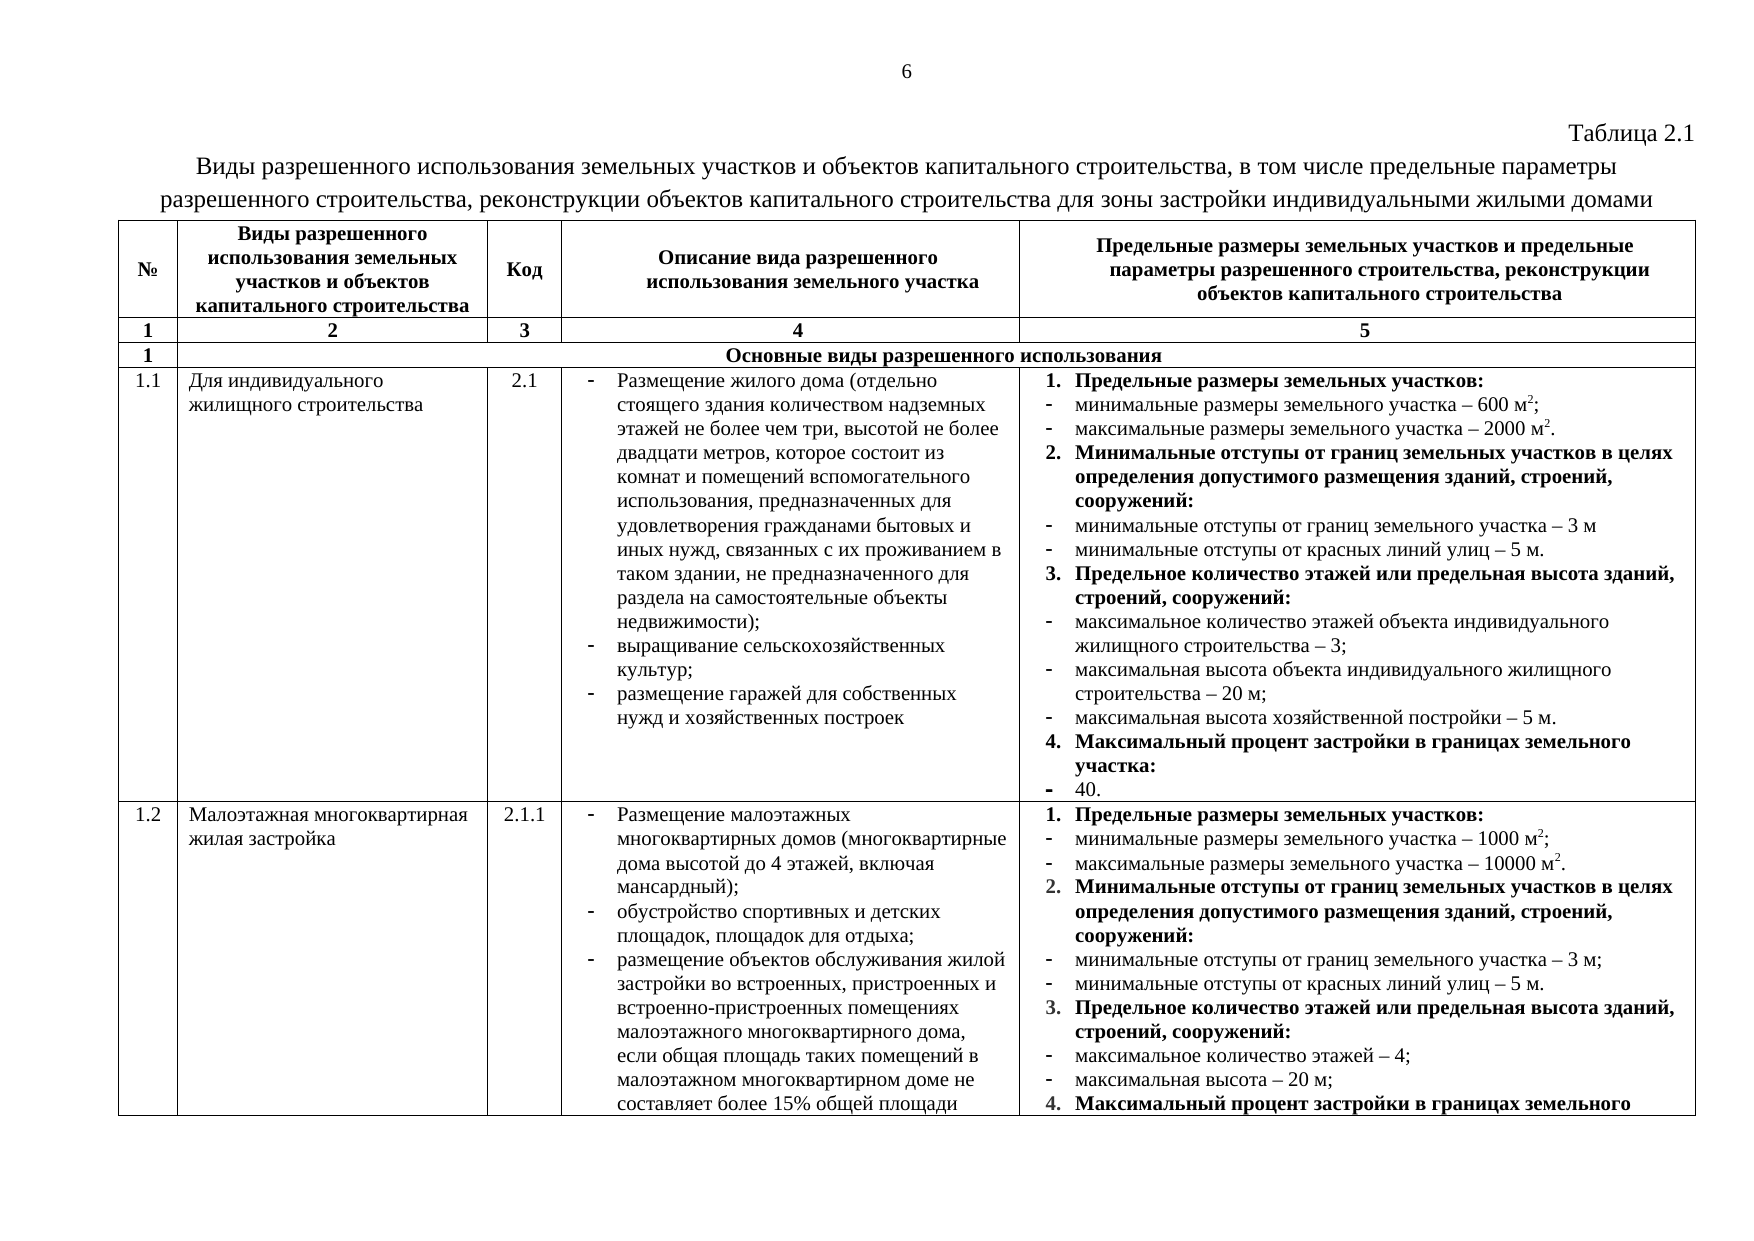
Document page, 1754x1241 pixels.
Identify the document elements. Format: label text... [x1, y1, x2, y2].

table_cell 2 [178, 318, 487, 342]
table_header Предельные размеры земельных участков и предельные параметры разрешенного строительства, реконструкции объектов капитального строительства [1020, 221, 1695, 317]
table_cell [119, 802, 177, 1115]
text Виды разрешенного использования земельных участков и объектов капитального строительства, в том числе предельные параметры разрешенного строительства, реконструкции объектов капитального строительства для зоны застройки индивидуальными жилыми домами [118, 151, 1695, 213]
table_cell Размещение жилого дома (отдельно стоящего здания количеством надземных этажей не более чем три, высотой не более двадцати метров, которое состоит из комнат и помещений вспомогательного использования, предназначенных для удовлетворения гражданами бытовых и иных нужд, связанных с их проживанием в таком здании, не предназначенного для раздела на самостоятельные объекты недвижимости); выращивание сельскохозяйственных культур; размещение гаражей для собственных нужд и хозяйственных построек [562, 368, 1019, 801]
text Таблица 2.1 [118, 118, 1695, 147]
table_cell 1 [119, 343, 177, 367]
table_cell 2.1.1 [488, 802, 561, 1115]
table_cell 4 [562, 318, 1019, 342]
table_header Описание вида разрешенного использования земельного участка [562, 221, 1019, 317]
table_cell 2.1 [488, 368, 561, 801]
table_cell Для индивидуального жилищного строительства [178, 368, 487, 801]
table_header Код [488, 221, 561, 317]
table_header Виды разрешенного использования земельных участков и объектов капитального строительства [178, 221, 487, 317]
table_cell [119, 368, 177, 801]
table_cell Основные виды разрешенного использования [178, 343, 1695, 367]
table_cell 5 [1020, 318, 1695, 342]
table_cell Малоэтажная многоквартирная жилая застройка [178, 802, 487, 1115]
table_cell 3 [488, 318, 561, 342]
table_cell 1 [119, 318, 177, 342]
table_header № [119, 221, 177, 317]
table_cell Предельные размеры земельных участков: минимальные размеры земельного участка – 600 м2; максимальные размеры земельного участка – 2000 м2. Минимальные отступы от границ земельных участков в целях определения допустимого размещения зданий, строений, сооружений: минимальные отступы от границ земельного участка – 3 м минимальные отступы от красных линий улиц – 5 м. Предельное количество этажей или предельная высота зданий, строений, сооружений: максимальное количество этажей объекта индивидуального жилищного строительства – 3; максимальная высота объекта индивидуального жилищного строительства – 20 м; максимальная высота хозяйственной постройки – 5 м. Максимальный процент застройки в границах земельного участка: 40. [1020, 368, 1695, 801]
